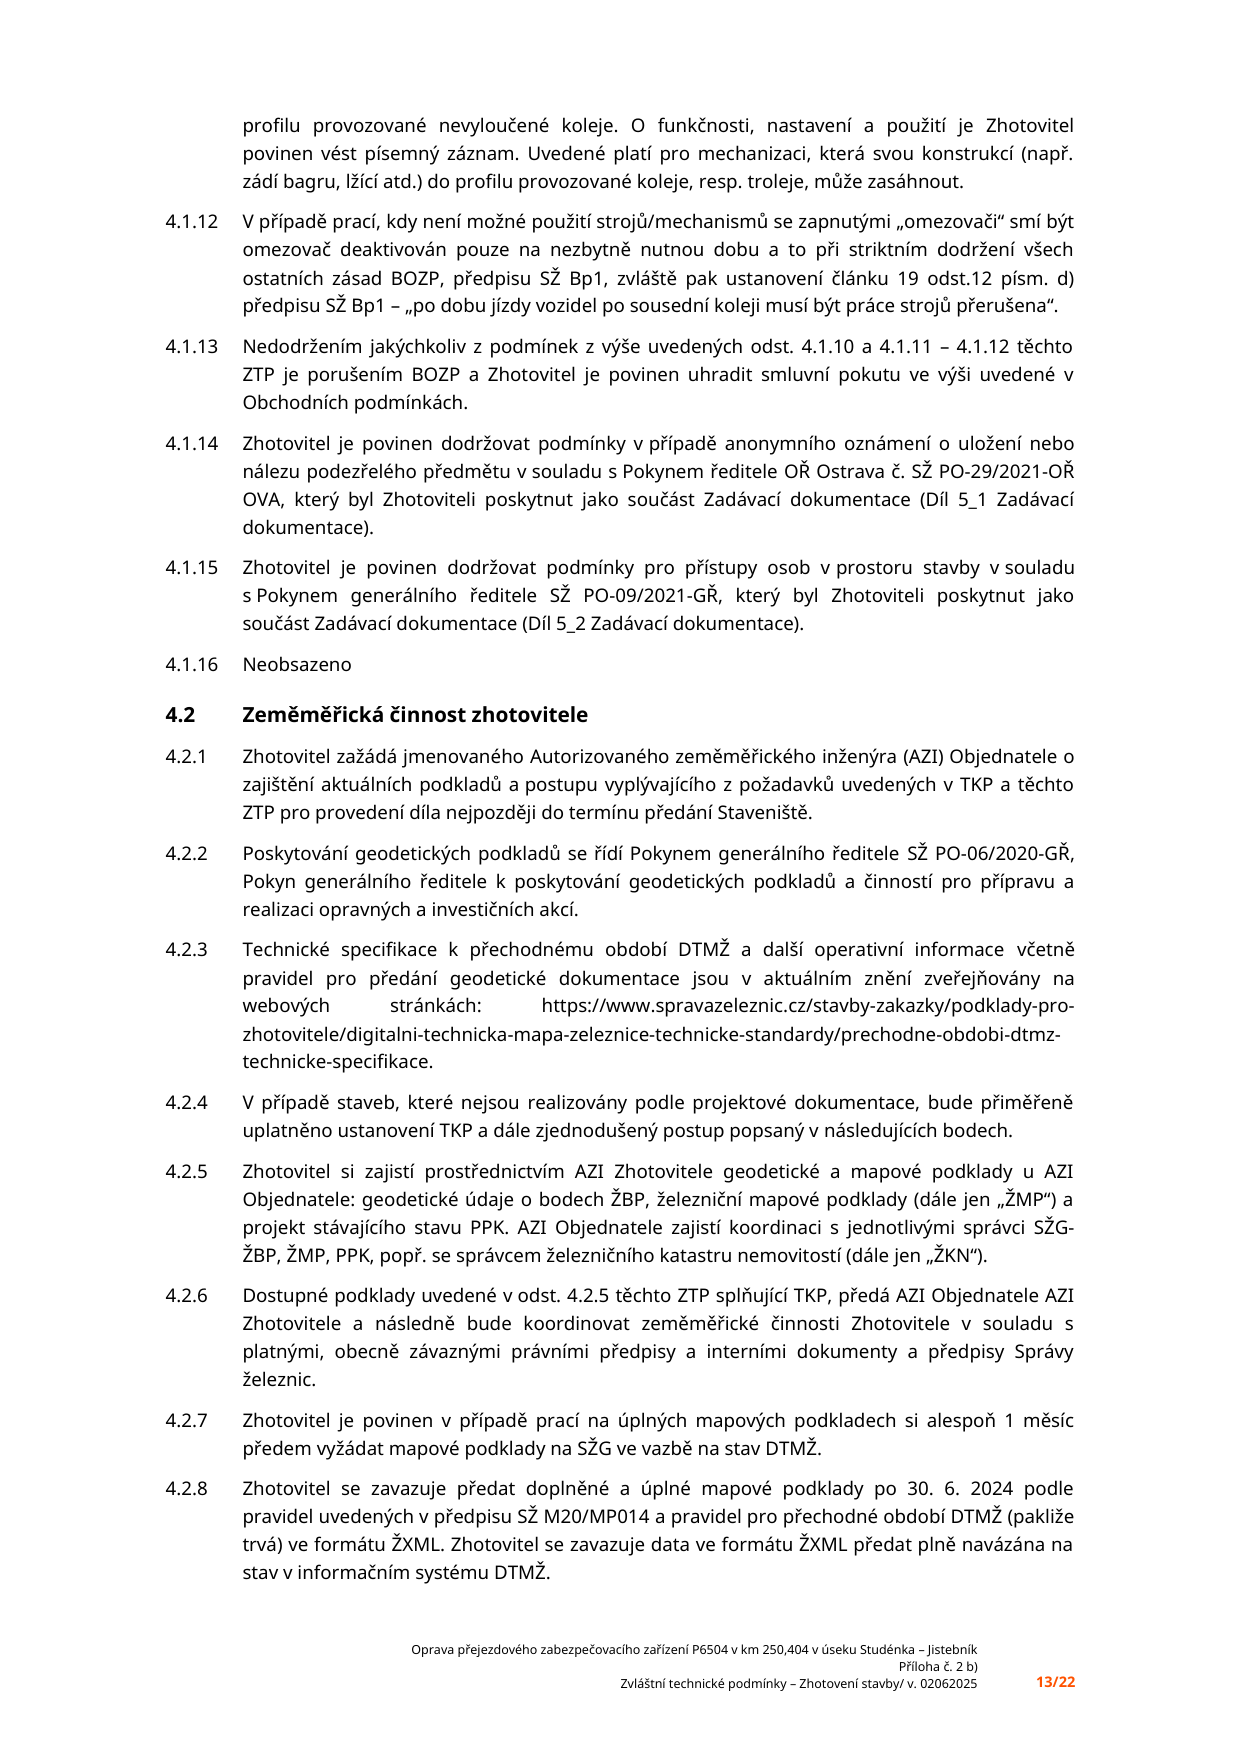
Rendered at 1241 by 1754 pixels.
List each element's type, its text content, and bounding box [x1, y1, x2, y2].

text Zhotovitel se zavazuje předat doplněné a úplné mapové podklady po 30. 6. 2024 podle pravidel uvedených v předpisu SŽ M20/MP014 a pravidel pro přechodné období DTMŽ (pakliže trvá) ve formátu ŽXML. Zhotovitel se zavazuje data ve formátu ŽXML předat plně navázána na stav v informačním systému DTMŽ. [165, 1476, 1075, 1585]
text Zeměměřická činnost zhotovitele [165, 700, 1075, 728]
text Neobsazeno [165, 651, 1075, 677]
list V případě staveb, které nejsou realizovány podle projektové dokumentace, bude přiměřeně uplatněno ustanovení TKP a dále zjednodušený postup popsaný v následujících bodech. [165, 1089, 1075, 1143]
text V případě prací, kdy není možné použití strojů/mechanismů se zapnutými „omezovači“ smí být omezovač deaktivován pouze na nezbytně nutnou dobu a to při striktním dodržení všech ostatních zásad BOZP, předpisu SŽ Bp1, zvláště pak ustanovení článku 19 odst.12 písm. d) předpisu SŽ Bp1 – „po dobu jízdy vozidel po sousední koleji musí být práce strojů přerušena“. [165, 209, 1075, 318]
text Zhotovitel je povinen dodržovat podmínky pro přístupy osob v prostoru stavby v souladu s Pokynem generálního ředitele SŽ PO-09/2021-GŘ, který byl Zhotoviteli poskytnut jako součást Zadávací dokumentace (Díl 5_2 Zadávací dokumentace). [165, 554, 1075, 636]
list Dostupné podklady uvedené v odst. 4.2.5 těchto ZTP splňující TKP, předá AZI Objednatele AZI Zhotovitele a následně bude koordinovat zeměměřické činnosti Zhotovitele v souladu s platnými, obecně závaznými právními předpisy a interními dokumenty a předpisy Správy železnic. [165, 1282, 1075, 1392]
text Technické specifikace k přechodnému období DTMŽ a další operativní informace včetně pravidel pro předání geodetické dokumentace jsou v aktuálním znění zveřejňovány na webových stránkách: https://www.spravazeleznic.cz/stavby-zakazky/podklady-pro-zhotovitele/digitalni-technicka-mapa-zeleznice-technicke-standardy/prechodne-obdobi-dtmz-technicke-specifikace. [165, 937, 1075, 1074]
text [165, 112, 1075, 194]
text Zhotovitel zažádá jmenovaného Autorizovaného zeměměřického inženýra (AZI) Objednatele o zajištění aktuálních podkladů a postupu vyplývajícího z požadavků uvedených v TKP a těchto ZTP pro provedení díla nejpozději do termínu předání Staveniště. [165, 744, 1075, 825]
text Nedodržením jakýchkoliv z podmínek z výše uvedených odst. 4.1.10 a 4.1.11 – 4.1.12 těchto ZTP je porušením BOZP a Zhotovitel je povinen uhradit smluvní pokutu ve výši uvedené v Obchodních podmínkách. [165, 333, 1075, 415]
text Zhotovitel je povinen dodržovat podmínky v případě anonymního oznámení o uložení nebo nálezu podezřelého předmětu v souladu s Pokynem ředitele OŘ Ostrava č. SŽ PO-29/2021-OŘ OVA, který byl Zhotoviteli poskytnut jako součást Zadávací dokumentace (Díl 5_1 Zadávací dokumentace). [165, 430, 1075, 539]
list Zhotovitel si zajistí prostřednictvím AZI Zhotovitele geodetické a mapové podklady u AZI Objednatele: geodetické údaje o bodech ŽBP, železniční mapové podklady (dále jen „ŽMP“) a projekt stávajícího stavu PPK. AZI Objednatele zajistí koordinaci s jednotlivými správci SŽG-ŽBP, ŽMP, PPK, popř. se správcem železničního katastru nemovitostí (dále jen „ŽKN“). [165, 1158, 1075, 1267]
text Zhotovitel je povinen v případě prací na úplných mapových podkladech si alespoň 1 měsíc předem vyžádat mapové podklady na SŽG ve vazbě na stav DTMŽ. [165, 1407, 1075, 1461]
list Poskytování geodetických podkladů se řídí Pokynem generálního ředitele SŽ PO-06/2020-GŘ, Pokyn generálního ředitele k poskytování geodetických podkladů a činností pro přípravu a realizaci opravných a investičních akcí. [165, 840, 1075, 922]
